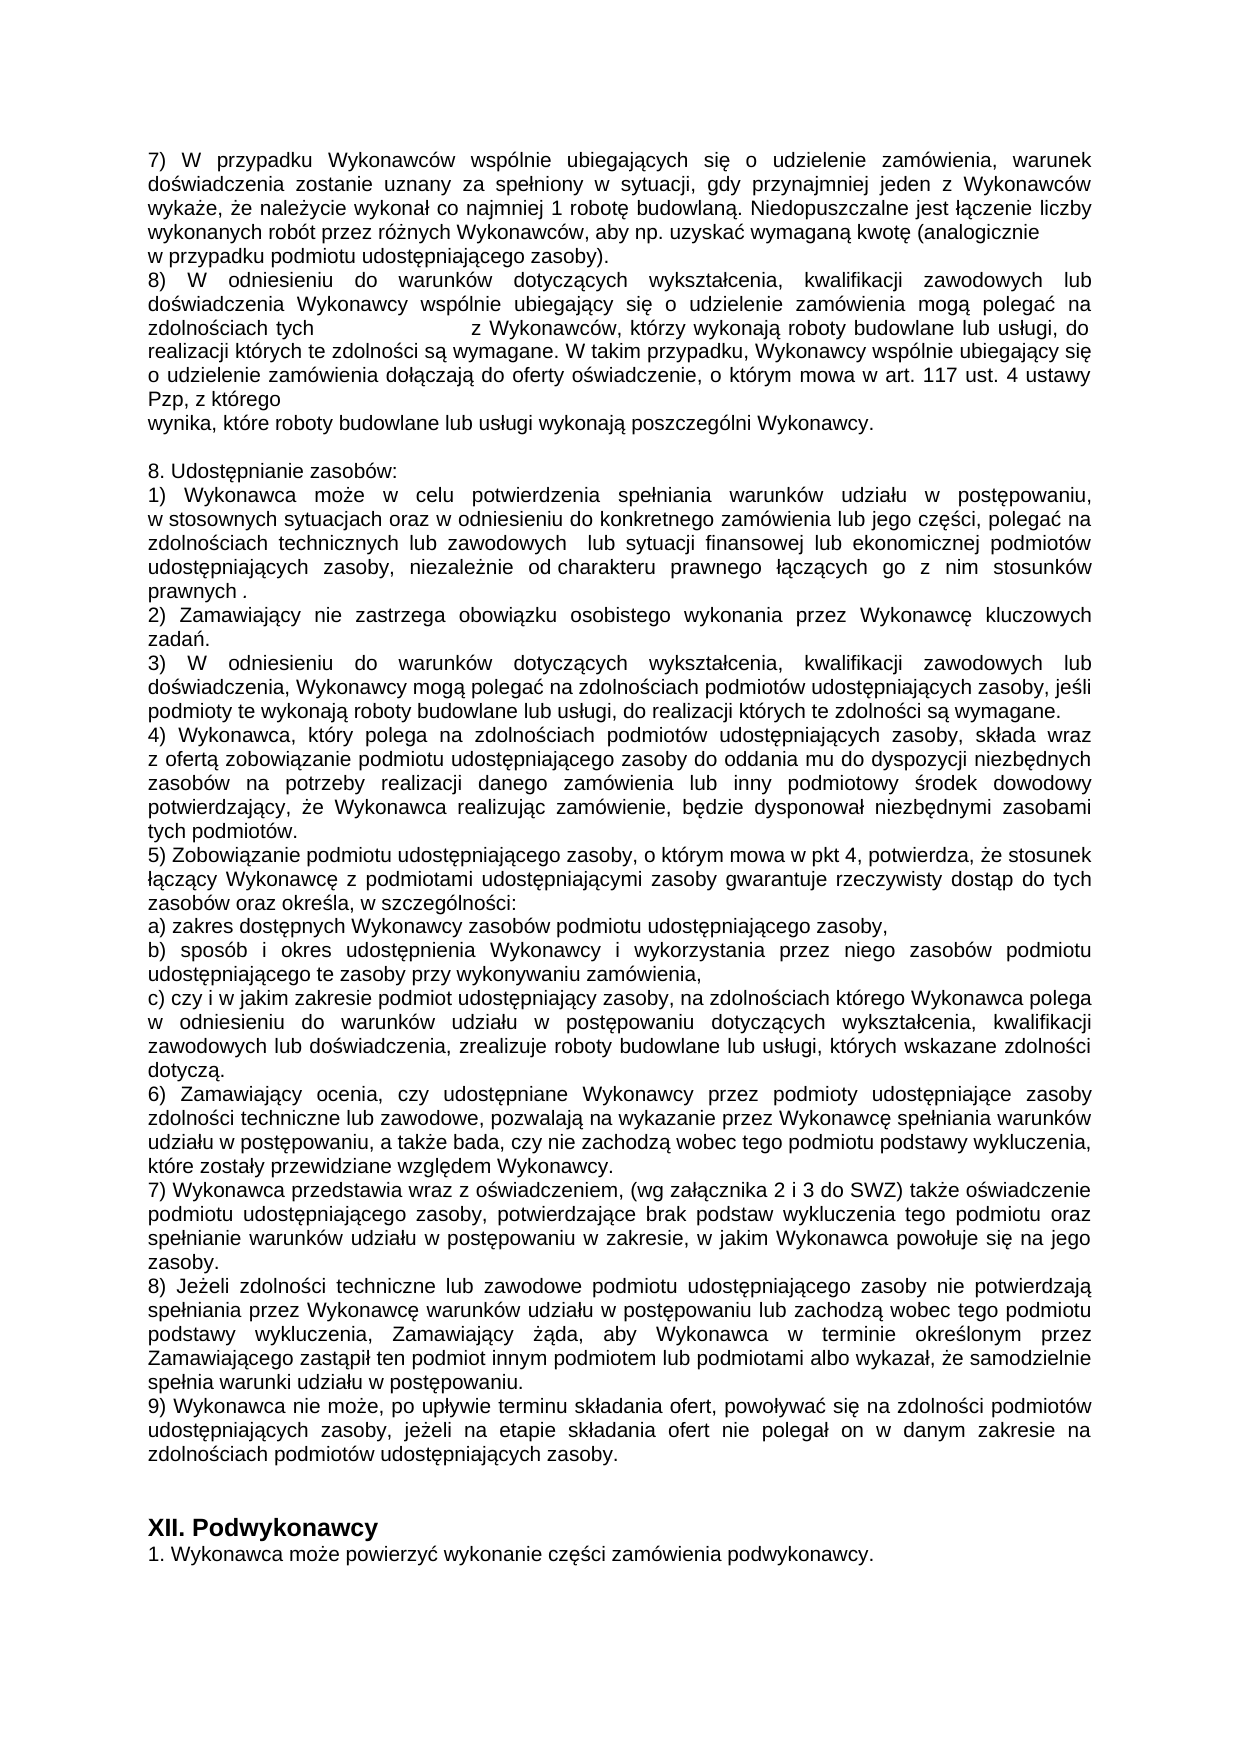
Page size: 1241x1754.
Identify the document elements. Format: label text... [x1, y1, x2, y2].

text 7) W przypadku Wykonawców wspólnie ubiegających się o udzielenie zamówienia, warunek doświadczenia zostanie uznany za spełniony w sytuacji, gdy przynajmniej jeden z Wykonawców wykaże, że należycie wykonał co najmniej 1 robotę budowlaną. Niedopuszczalne jest łączenie liczby wykonanych robót przez różnych Wykonawców, aby np. uzyskać wymaganą kwotę (analogicznie [148, 148, 1093, 243]
text 4) Wykonawca, który polega na zdolnościach podmiotów udostępniających zasoby, składa wraz z ofertą zobowiązanie podmiotu udostępniającego zasoby do oddania mu do dyspozycji niezbędnych zasobów na potrzeby realizacji danego zamówienia lub inny podmiotowy środek dowodowy potwierdzający, że Wykonawca realizując zamówienie, będzie dysponował niezbędnymi zasobami tych podmiotów. [148, 723, 1093, 842]
text 6) Zamawiający ocenia, czy udostępniane Wykonawcy przez podmioty udostępniające zasoby zdolności techniczne lub zawodowe, pozwalają na wykazanie przez Wykonawcę spełniania warunków udziału w postępowaniu, a także bada, czy nie zachodzą wobec tego podmiotu podstawy wykluczenia, które zostały przewidziane względem Wykonawcy. [148, 1082, 1093, 1178]
text 2) Zamawiający nie zastrzega obowiązku osobistego wykonania przez Wykonawcę kluczowych zadań. [148, 603, 1093, 651]
text 1. Wykonawca może powierzyć wykonanie części zamówienia podwykonawcy. [148, 1542, 1093, 1566]
text 7) Wykonawca przedstawia wraz z oświadczeniem, (wg załącznika 2 i 3 do SWZ) także oświadczenie podmiotu udostępniającego zasoby, potwierdzające brak podstaw wykluczenia tego podmiotu oraz spełnianie warunków udziału w postępowaniu w zakresie, w jakim Wykonawca powołuje się na jego zasoby. [148, 1178, 1093, 1274]
text 3) W odniesieniu do warunków dotyczących wykształcenia, kwalifikacji zawodowych lub doświadczenia, Wykonawcy mogą polegać na zdolnościach podmiotów udostępniających zasoby, jeśli podmioty te wykonają roboty budowlane lub usługi, do realizacji których te zdolności są wymagane. [148, 651, 1093, 723]
text 1) Wykonawca może w celu potwierdzenia spełniania warunków udziału w postępowaniu, w stosownych sytuacjach oraz w odniesieniu do konkretnego zamówienia lub jego części, polegać na zdolnościach technicznych lub zawodowych lub sytuacji finansowej lub ekonomicznej podmiotów udostępniających zasoby, niezależnie od charakteru prawnego łączących go z nim stosunków prawnych . [148, 483, 1093, 603]
text 8) W odniesieniu do warunków dotyczących wykształcenia, kwalifikacji zawodowych lub doświadczenia Wykonawcy wspólnie ubiegający się o udzielenie zamówienia mogą polegać na zdolnościach tych z Wykonawców, którzy wykonają roboty budowlane lub usługi, do realizacji których te zdolności są wymagane. W takim przypadku, Wykonawcy wspólnie ubiegający się o udzielenie zamówienia dołączają do oferty oświadczenie, o którym mowa w art. 117 ust. 4 ustawy Pzp, z którego [148, 267, 1093, 411]
text XII. Podwykonawcy [148, 1513, 1093, 1542]
text 9) Wykonawca nie może, po upływie terminu składania ofert, powoływać się na zdolności podmiotów udostępniających zasoby, jeżeli na etapie składania ofert nie polegał on w danym zakresie na zdolnościach podmiotów udostępniających zasoby. [148, 1393, 1093, 1465]
text w przypadku podmiotu udostępniającego zasoby). [148, 243, 1093, 267]
text c) czy i w jakim zakresie podmiot udostępniający zasoby, na zdolnościach którego Wykonawca polega w odniesieniu do warunków udziału w postępowaniu dotyczących wykształcenia, kwalifikacji zawodowych lub doświadczenia, zrealizuje roboty budowlane lub usługi, których wskazane zdolności dotyczą. [148, 986, 1093, 1082]
text a) zakres dostępnych Wykonawcy zasobów podmiotu udostępniającego zasoby, [148, 914, 1093, 938]
text wynika, które roboty budowlane lub usługi wykonają poszczególni Wykonawcy. [148, 411, 1093, 435]
text 8) Jeżeli zdolności techniczne lub zawodowe podmiotu udostępniającego zasoby nie potwierdzają spełniania przez Wykonawcę warunków udziału w postępowaniu lub zachodzą wobec tego podmiotu podstawy wykluczenia, Zamawiający żąda, aby Wykonawca w terminie określonym przez Zamawiającego zastąpił ten podmiot innym podmiotem lub podmiotami albo wykazał, że samodzielnie spełnia warunki udziału w postępowaniu. [148, 1274, 1093, 1393]
text 8. Udostępnianie zasobów: [148, 459, 1093, 483]
text 5) Zobowiązanie podmiotu udostępniającego zasoby, o którym mowa w pkt 4, potwierdza, że stosunek łączący Wykonawcę z podmiotami udostępniającymi zasoby gwarantuje rzeczywisty dostąp do tych zasobów oraz określa, w szczególności: [148, 842, 1093, 914]
text b) sposób i okres udostępnienia Wykonawcy i wykorzystania przez niego zasobów podmiotu udostępniającego te zasoby przy wykonywaniu zamówienia, [148, 938, 1093, 986]
